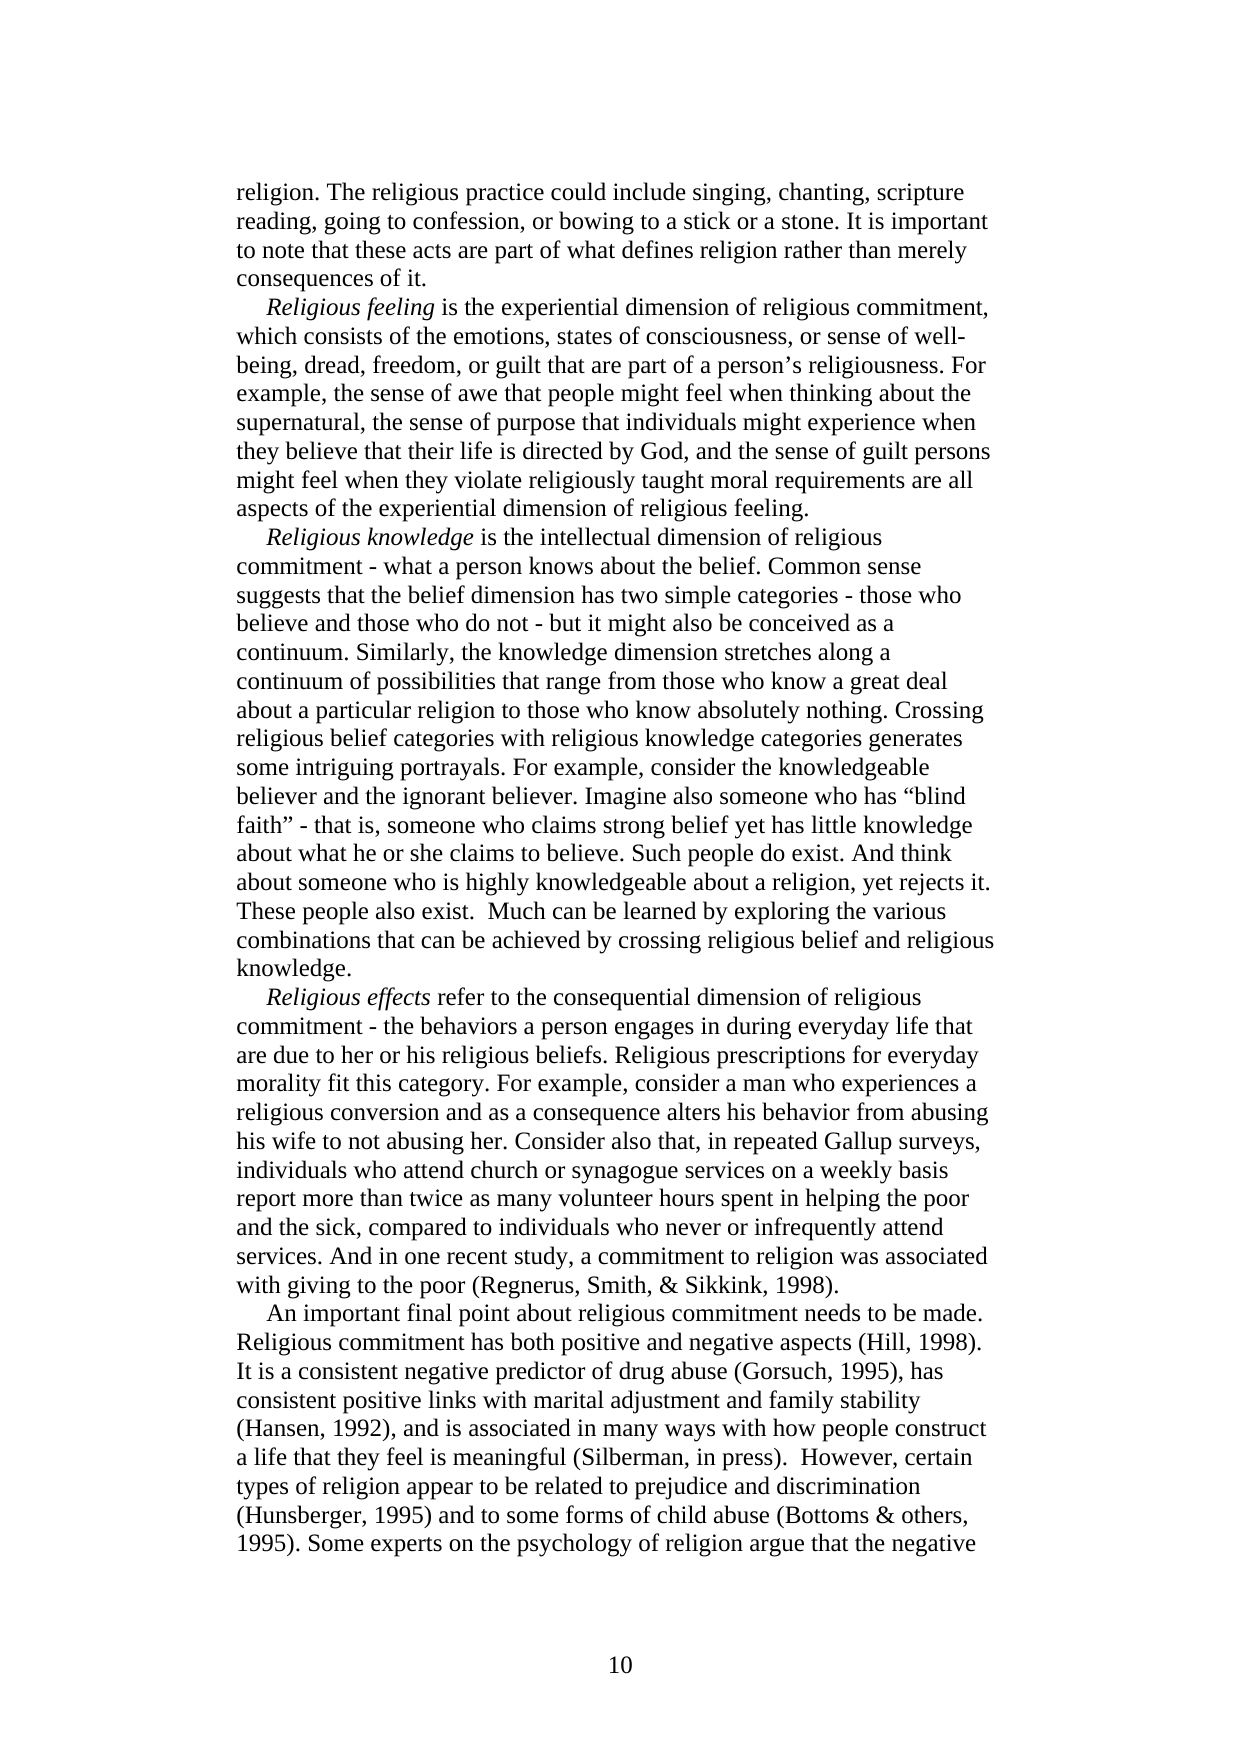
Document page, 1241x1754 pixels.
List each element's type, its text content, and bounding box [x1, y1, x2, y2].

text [236, 1298, 1004, 1557]
text Religious feeling is the experiential dimension of religious commitment, which consists of the emotions, states of consciousness, or sense of well-being, dread, freedom, or guilt that are part of a person’s religiousness. For example, the sense of awe that people might feel when thinking about the supernatural, the sense of purpose that individuals might experience when they believe that their life is directed by God, and the sense of guilt persons might feel when they violate religiously taught moral requirements are all aspects of the experiential dimension of religious feeling. [236, 292, 1004, 522]
text Religious effects refer to the consequential dimension of religious commitment - the behaviors a person engages in during everyday life that are due to her or his religious beliefs. Religious prescriptions for everyday morality fit this category. For example, consider a man who experiences a religious conversion and as a consequence alters his behavior from abusing his wife to not abusing her. Consider also that, in repeated Gallup surveys, individuals who attend church or synagogue services on a weekly basis report more than twice as many volunteer hours spent in helping the poor and the sick, compared to individuals who never or infrequently attend services. And in one recent study, a commitment to religion was associated with giving to the poor (Regnerus, Smith, & Sikkink, 1998). [236, 982, 1004, 1298]
text Religious knowledge is the intellectual dimension of religious commitment - what a person knows about the belief. Common sense suggests that the belief dimension has two simple categories - those who believe and those who do not - but it might also be conceived as a continuum. Similarly, the knowledge dimension stretches along a continuum of possibilities that range from those who know a great deal about a particular religion to those who know absolutely nothing. Crossing religious belief categories with religious knowledge categories generates some intriguing portrayals. For example, consider the knowledgeable believer and the ignorant believer. Imagine also someone who has “blind faith” - that is, someone who claims strong belief yet has little knowledge about what he or she claims to believe. Such people do exist. And think about someone who is highly knowledgeable about a religion, yet rejects it. These people also exist. Much can be learned by exploring the various combinations that can be achieved by crossing religious belief and religious knowledge. [236, 522, 1004, 982]
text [236, 177, 1004, 292]
